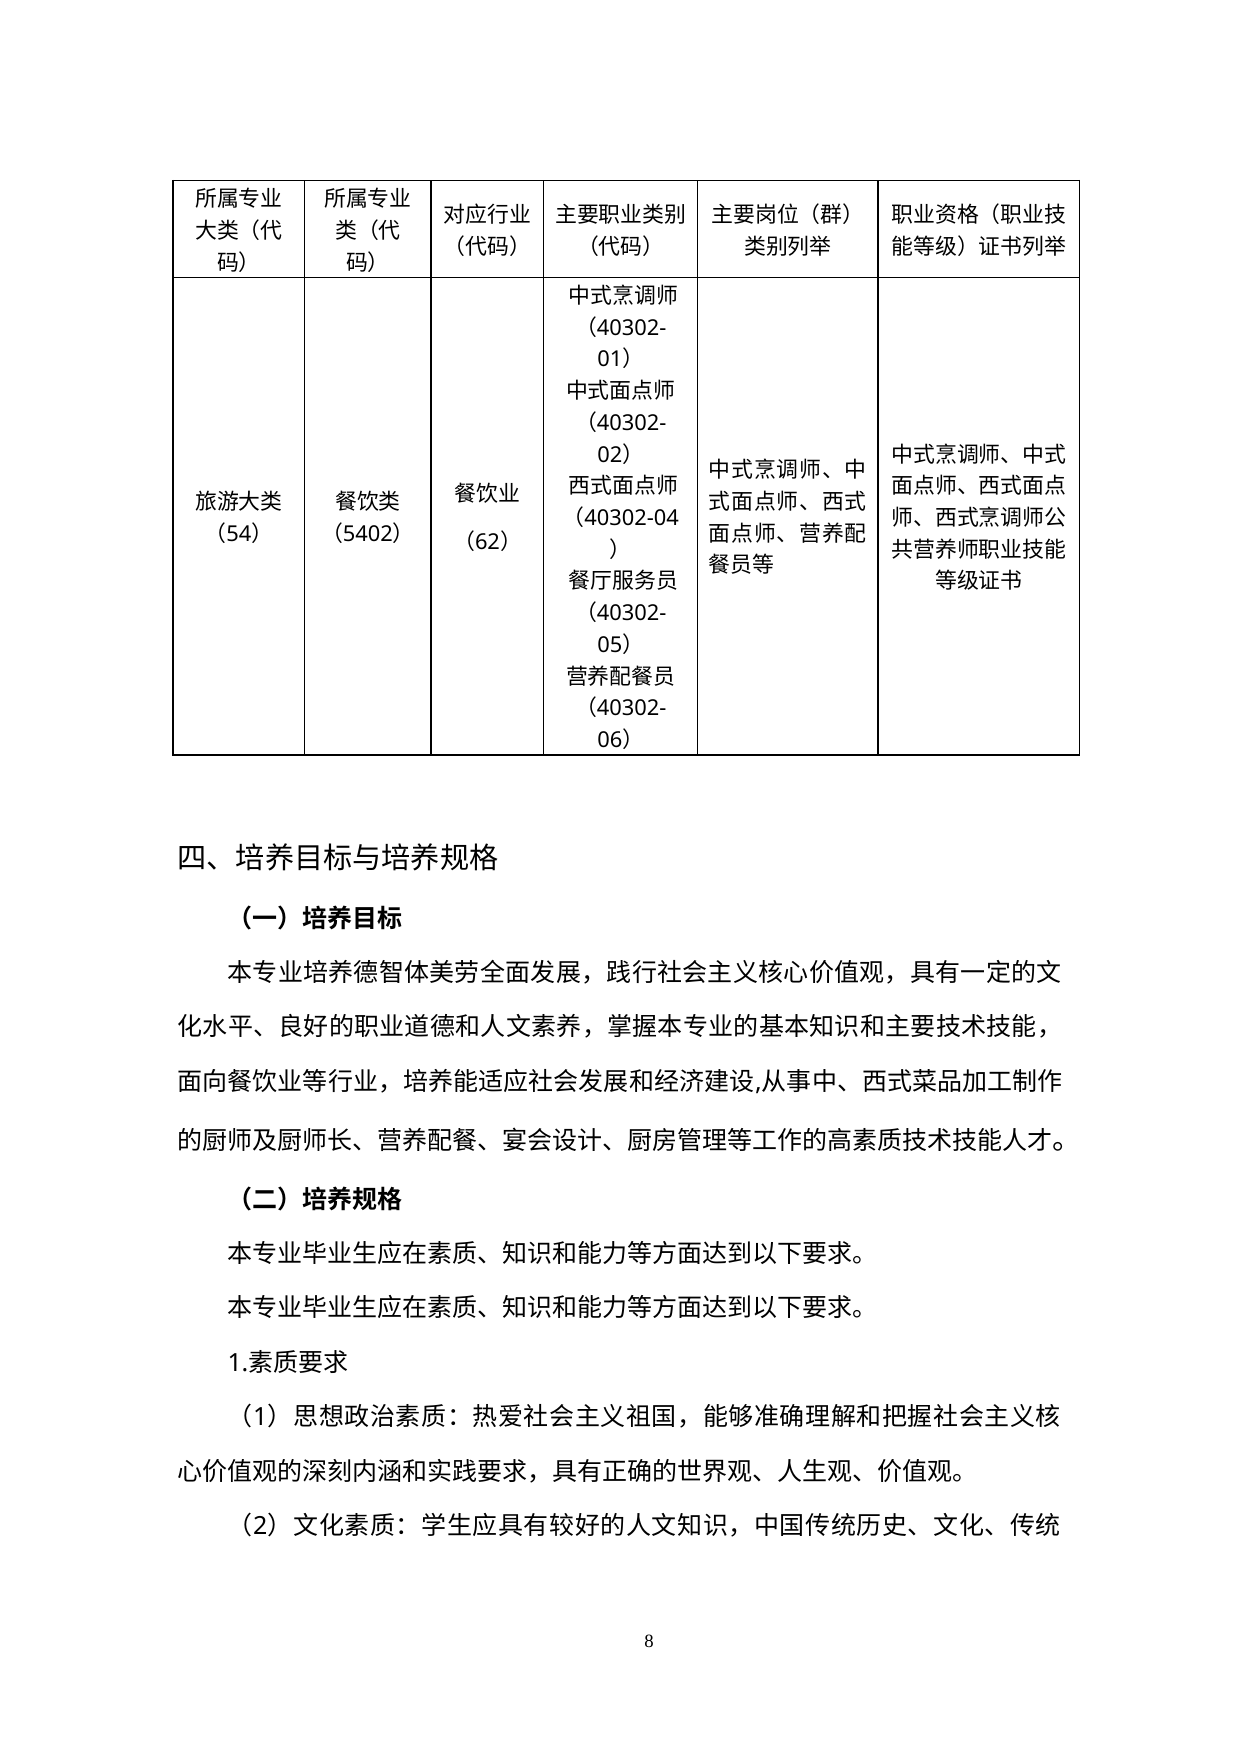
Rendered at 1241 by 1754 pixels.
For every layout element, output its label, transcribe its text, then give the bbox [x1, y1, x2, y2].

text 本专业毕业生应在素质、知识和能力等方面达到以下要求。 [177, 1288, 1063, 1324]
text 1.素质要求 [177, 1342, 1063, 1378]
table_header 主要职业类别（代码） [544, 181, 697, 276]
text （二）培养规格 [177, 1179, 1063, 1215]
table_header 所属专业大类（代码） [174, 181, 304, 276]
text （一）培养目标 [177, 898, 1063, 934]
table_header 对应行业（代码） [432, 181, 543, 276]
text 本专业培养德智体美劳全面发展，践行社会主义核心价值观，具有一定的文化水平、良好的职业道德和人文素养，掌握本专业的基本知识和主要技术技能，面向餐饮业等行业，培养能适应社会发展和经济建设,从事中、西式菜品加工制作的厨师及厨师长、营养配餐、宴会设计、厨房管理等工作的高素质技术技能人才。 [177, 952, 1063, 1158]
table_header 职业资格（职业技能等级）证书列举 [879, 181, 1079, 276]
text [177, 1505, 1063, 1542]
table_cell 中式烹调师、中式面点师、西式面点师、营养配餐员等 [698, 278, 877, 754]
text （1）思想政治素质：热爱社会主义祖国，能够准确理解和把握社会主义核心价值观的深刻内涵和实践要求，具有正确的世界观、人生观、价值观。 [177, 1397, 1063, 1487]
table_cell 餐饮类（5402） [305, 278, 430, 754]
table_cell 餐饮业 （62） [432, 278, 543, 754]
table_header 主要岗位（群） 类别列举 [698, 181, 877, 276]
table_header 所属专业类（代码） [305, 181, 430, 276]
table_cell 中式烹调师、中式面点师、西式面点师、西式烹调师公共营养师职业技能等级证书 [879, 278, 1079, 754]
table_cell 中式烹调师（40302-01） 中式面点师（40302-02） 西式面点师（40302-04 ） 餐厅服务员（40302-05） 营养配餐员（40302-06） [544, 278, 697, 754]
text 本专业毕业生应在素质、知识和能力等方面达到以下要求。 [177, 1233, 1063, 1270]
table_cell 旅游大类（54） [174, 278, 304, 754]
text 四、培养目标与培养规格 [177, 835, 1063, 877]
